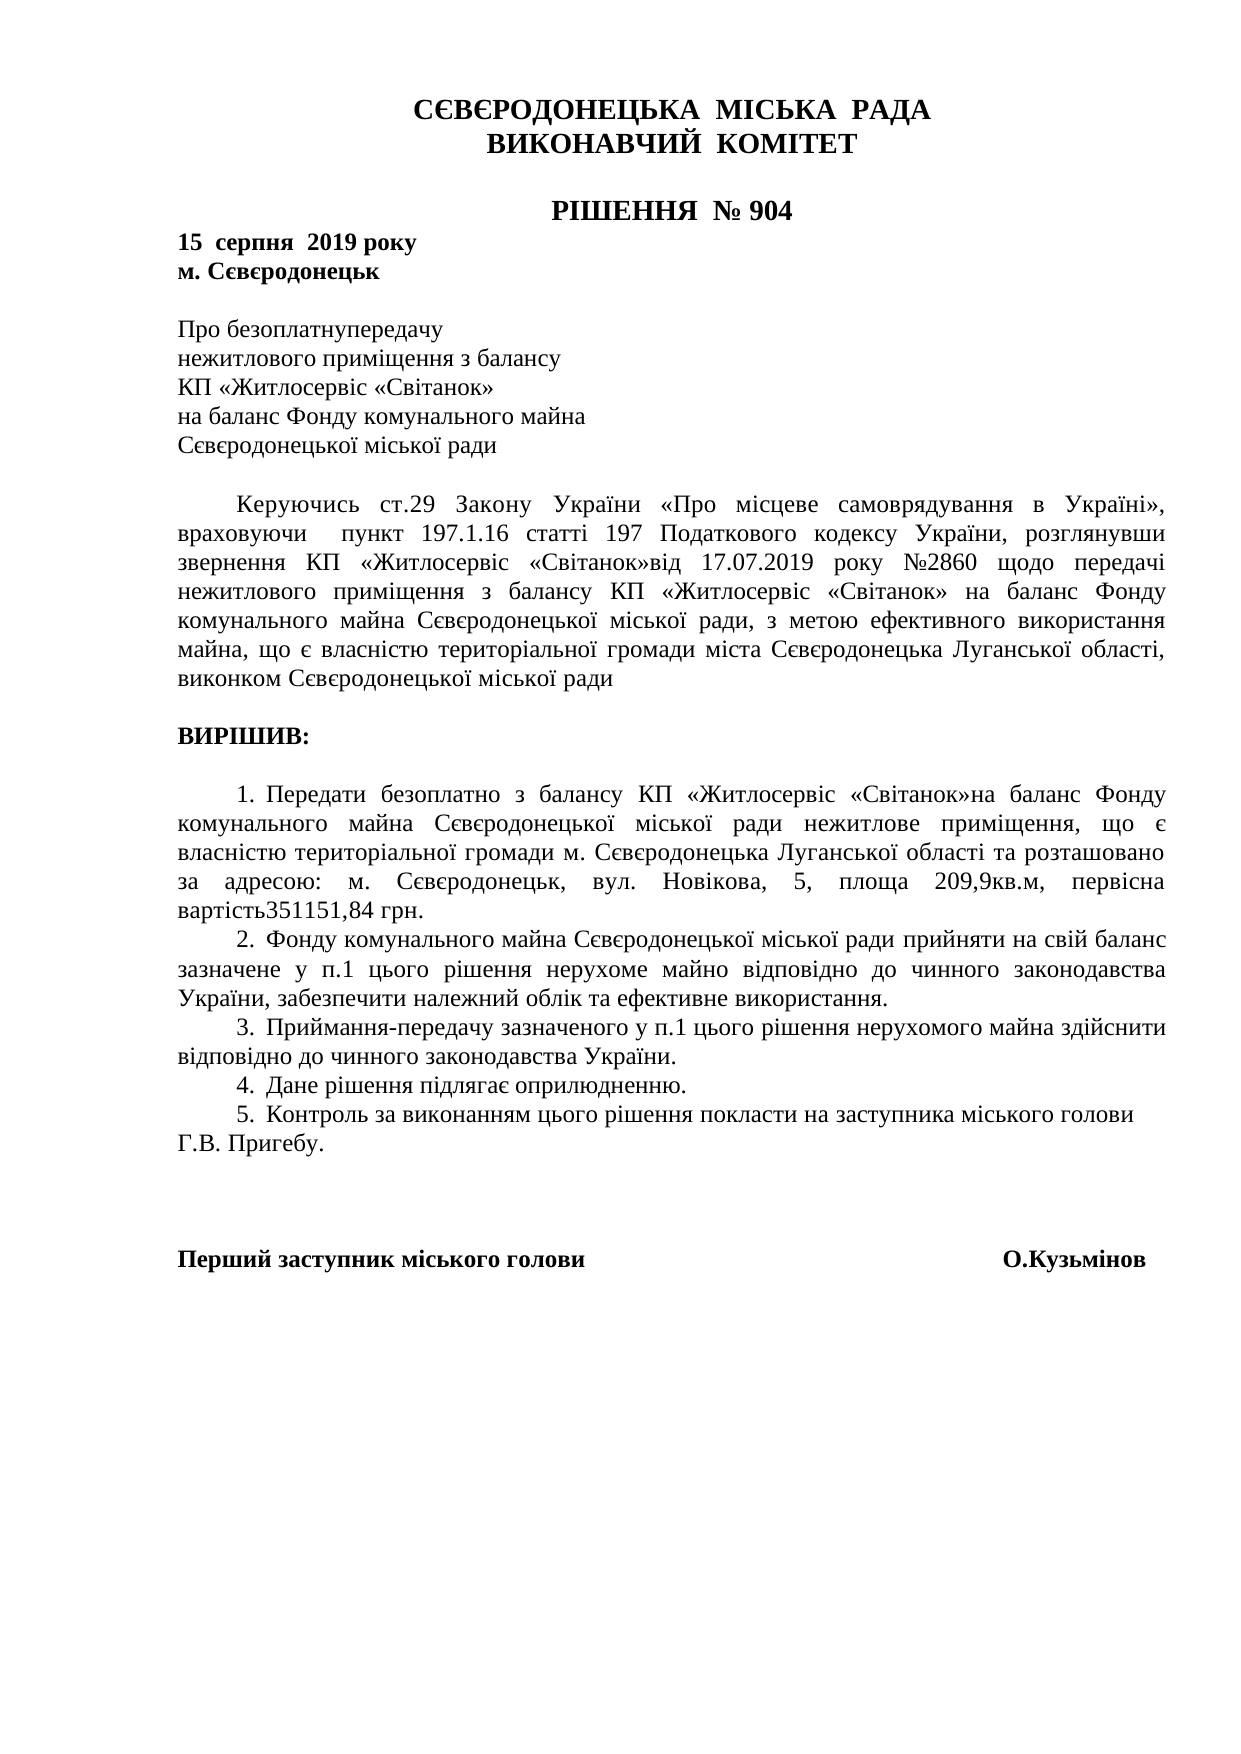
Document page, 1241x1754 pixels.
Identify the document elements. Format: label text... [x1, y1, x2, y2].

text КП «Житлосервіс «Світанок» [177, 372, 591, 401]
text Г.В. Пригебу. [177, 1128, 1166, 1157]
text на баланс Фонду комунального майна Сєвєродонецької міської ради [177, 401, 591, 459]
list Приймання-передачу зазначеного у п.1 цього рішення нерухомого майна здійснити відповідно до чинного законодавства України. [177, 1012, 1166, 1070]
list Фонду комунального майна Сєвєродонецької міської ради прийняти на свій баланс зазначене у п.1 цього рішення нерухоме майно відповідно до чинного законодавства України, забезпечити належний облік та ефективне використання. [177, 924, 1166, 1012]
text Про безоплатнупередачу [177, 314, 591, 343]
text РІШЕННЯ № 904 [177, 193, 1166, 227]
text Керуючись ст.29 Закону України «Про місцеве самоврядування в Україні», враховуючи пункт 197.1.16 статті 197 Податкового кодексу України, розглянувши звернення КП «Житлосервіс «Світанок»від 17.07.2019 року №2860 щодо передачі нежитлового приміщення з балансу КП «Житлосервіс «Світанок» на баланс Фонду комунального майна Сєвєродонецької міської ради, з метою ефективного використання майна, що є власністю територіальної громади міста Сєвєродонецька Луганської області, виконком Сєвєродонецької міської ради [177, 488, 1166, 692]
text 15 серпня 2019 року [177, 227, 1166, 256]
text Перший заступник міського голови О.Кузьмінов [177, 1244, 1166, 1273]
text м. Сєвєродонецьк [177, 256, 1166, 285]
list Передати безоплатно з балансу КП «Житлосервіс «Світанок»на баланс Фонду комунального майна Сєвєродонецької міської ради нежитлове приміщення, що є власністю територіальної громади м. Сєвєродонецька Луганської області та розташовано за адресою: м. Сєвєродонецьк, вул. Новікова, 5, площа 209,9кв.м, первісна вартість351151,84 грн. [177, 779, 1166, 924]
text ВИКОНАВЧИЙ КОМІТЕТ [177, 126, 1166, 160]
text 5. Контроль за виконанням цього рішення покласти на заступника міського голови [177, 1099, 1166, 1128]
text 4. Дане рішення підлягає оприлюдненню. [177, 1070, 1166, 1099]
text нежитлового приміщення з балансу [177, 343, 591, 372]
text ВИРІШИВ: [177, 721, 1166, 750]
title СЄВЄРОДОНЕЦЬКА МІСЬКА РАДА [177, 93, 1166, 126]
